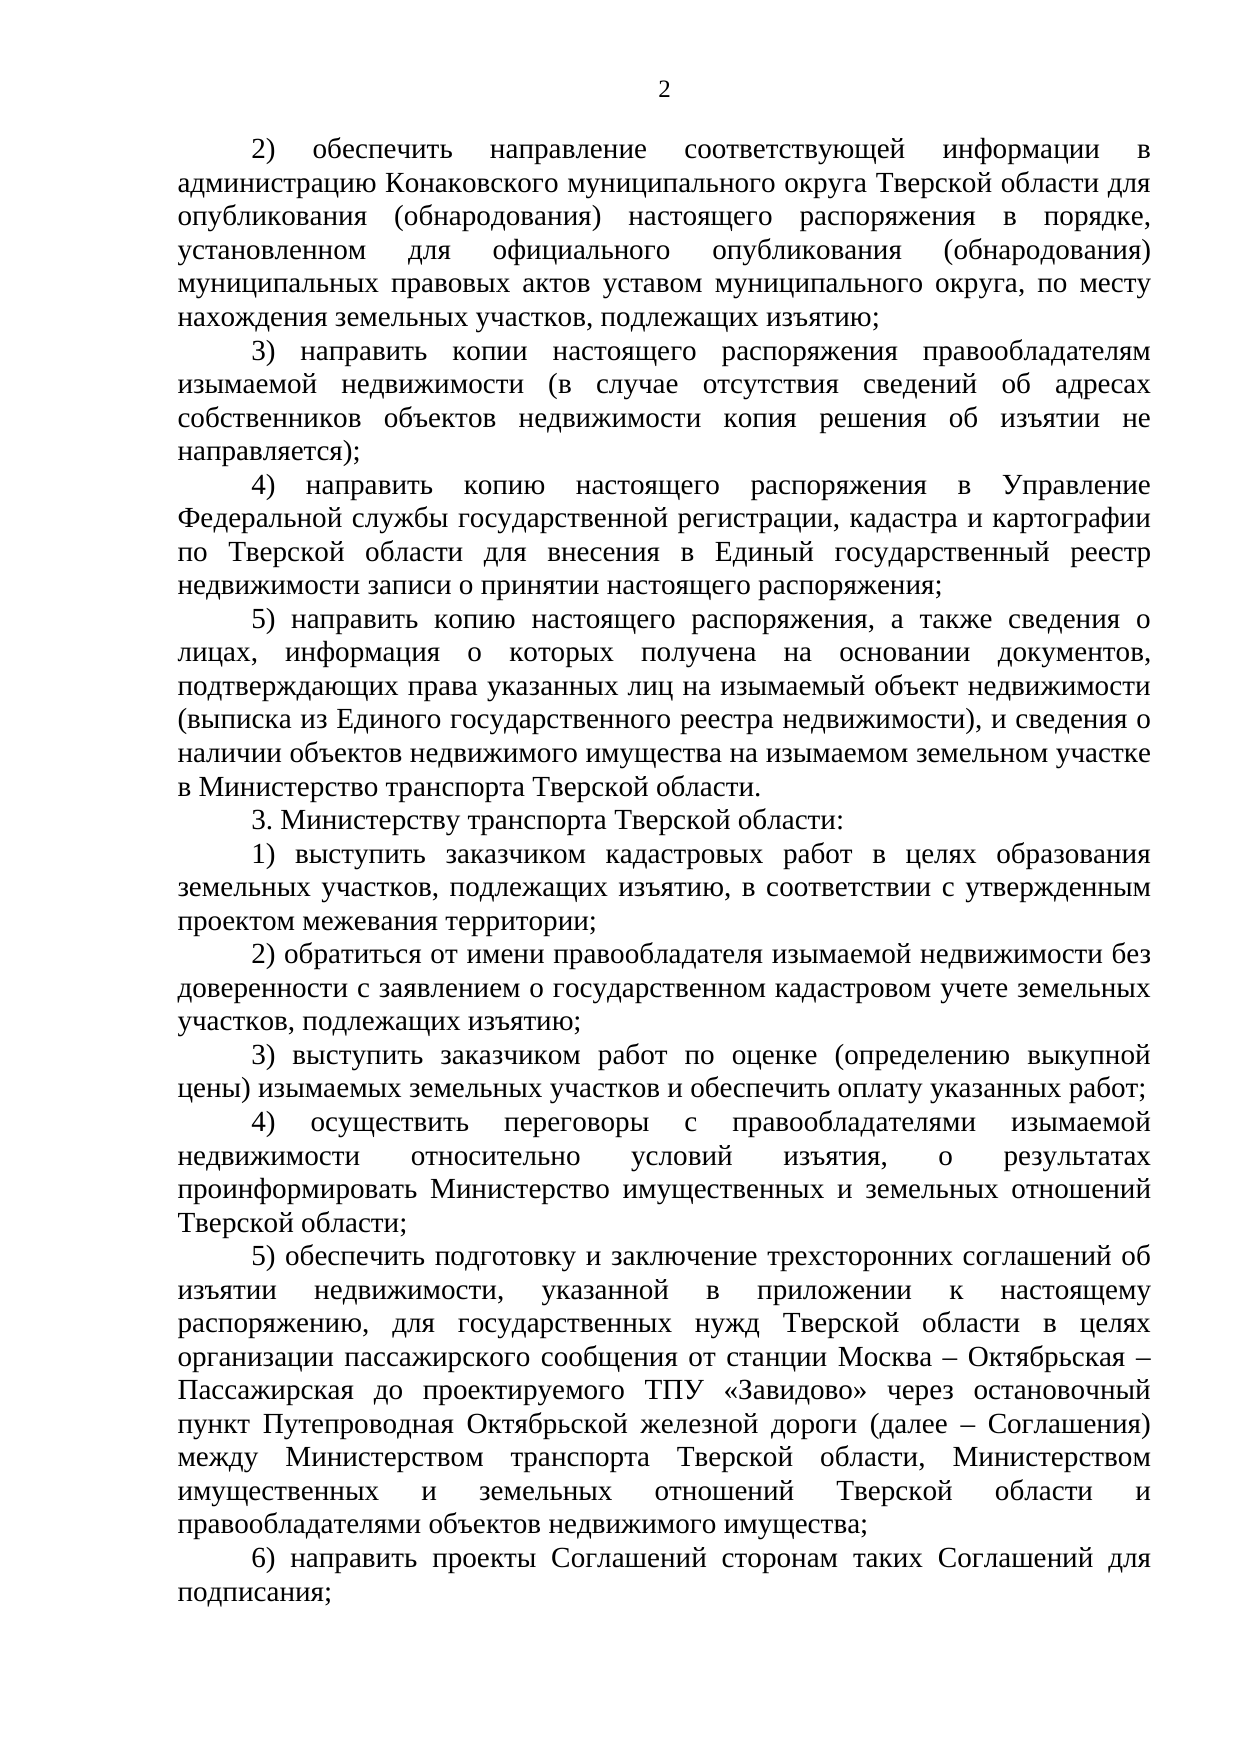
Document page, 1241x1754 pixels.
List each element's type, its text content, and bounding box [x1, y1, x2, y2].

text 3) направить копии настоящего распоряжения правообладателям изымаемой недвижимости (в случае отсутствия сведений об адресах собственников объектов недвижимости копия решения об изъятии не направляется); [177, 333, 1152, 467]
text 3. Министерству транспорта Тверской области: [177, 802, 1152, 836]
text 2) обратиться от имени правообладателя изымаемой недвижимости без доверенности с заявлением о государственном кадастровом учете земельных участков, подлежащих изъятию; [177, 936, 1152, 1037]
text 5) направить копию настоящего распоряжения, а также сведения о лицах, информация о которых получена на основании документов, подтверждающих права указанных лиц на изымаемый объект недвижимости (выписка из Единого государственного реестра недвижимости), и сведения о наличии объектов недвижимого имущества на изымаемом земельном участке в Министерство транспорта Тверской области. [177, 601, 1152, 802]
text 6) направить проекты Соглашений сторонам таких Соглашений для подписания; [177, 1540, 1152, 1607]
text 2) обеспечить направление соответствующей информации в администрацию Конаковского муниципального округа Тверской области для опубликования (обнародования) настоящего распоряжения в порядке, установленном для официального опубликования (обнародования) муниципальных правовых актов уставом муниципального округа, по месту нахождения земельных участков, подлежащих изъятию; [177, 131, 1152, 333]
text 5) обеспечить подготовку и заключение трехсторонних соглашений об изъятии недвижимости, указанной в приложении к настоящему распоряжению, для государственных нужд Тверской области в целях организации пассажирского сообщения от станции Москва – Октябрьская – Пассажирская до проектируемого ТПУ «Завидово» через остановочный пункт Путепроводная Октябрьской железной дороги (далее – Соглашения) между Министерством транспорта Тверской области, Министерством имущественных и земельных отношений Тверской области и правообладателями объектов недвижимого имущества; [177, 1238, 1152, 1540]
text 4) направить копию настоящего распоряжения в Управление Федеральной службы государственной регистрации, кадастра и картографии по Тверской области для внесения в Единый государственный реестр недвижимости записи о принятии настоящего распоряжения; [177, 467, 1152, 601]
text 3) выступить заказчиком работ по оценке (определению выкупной цены) изымаемых земельных участков и обеспечить оплату указанных работ; [177, 1037, 1152, 1104]
text 4) осуществить переговоры с правообладателями изымаемой недвижимости относительно условий изъятия, о результатах проинформировать Министерство имущественных и земельных отношений Тверской области; [177, 1104, 1152, 1238]
text 1) выступить заказчиком кадастровых работ в целях образования земельных участков, подлежащих изъятию, в соответствии с утвержденным проектом межевания территории; [177, 836, 1152, 936]
